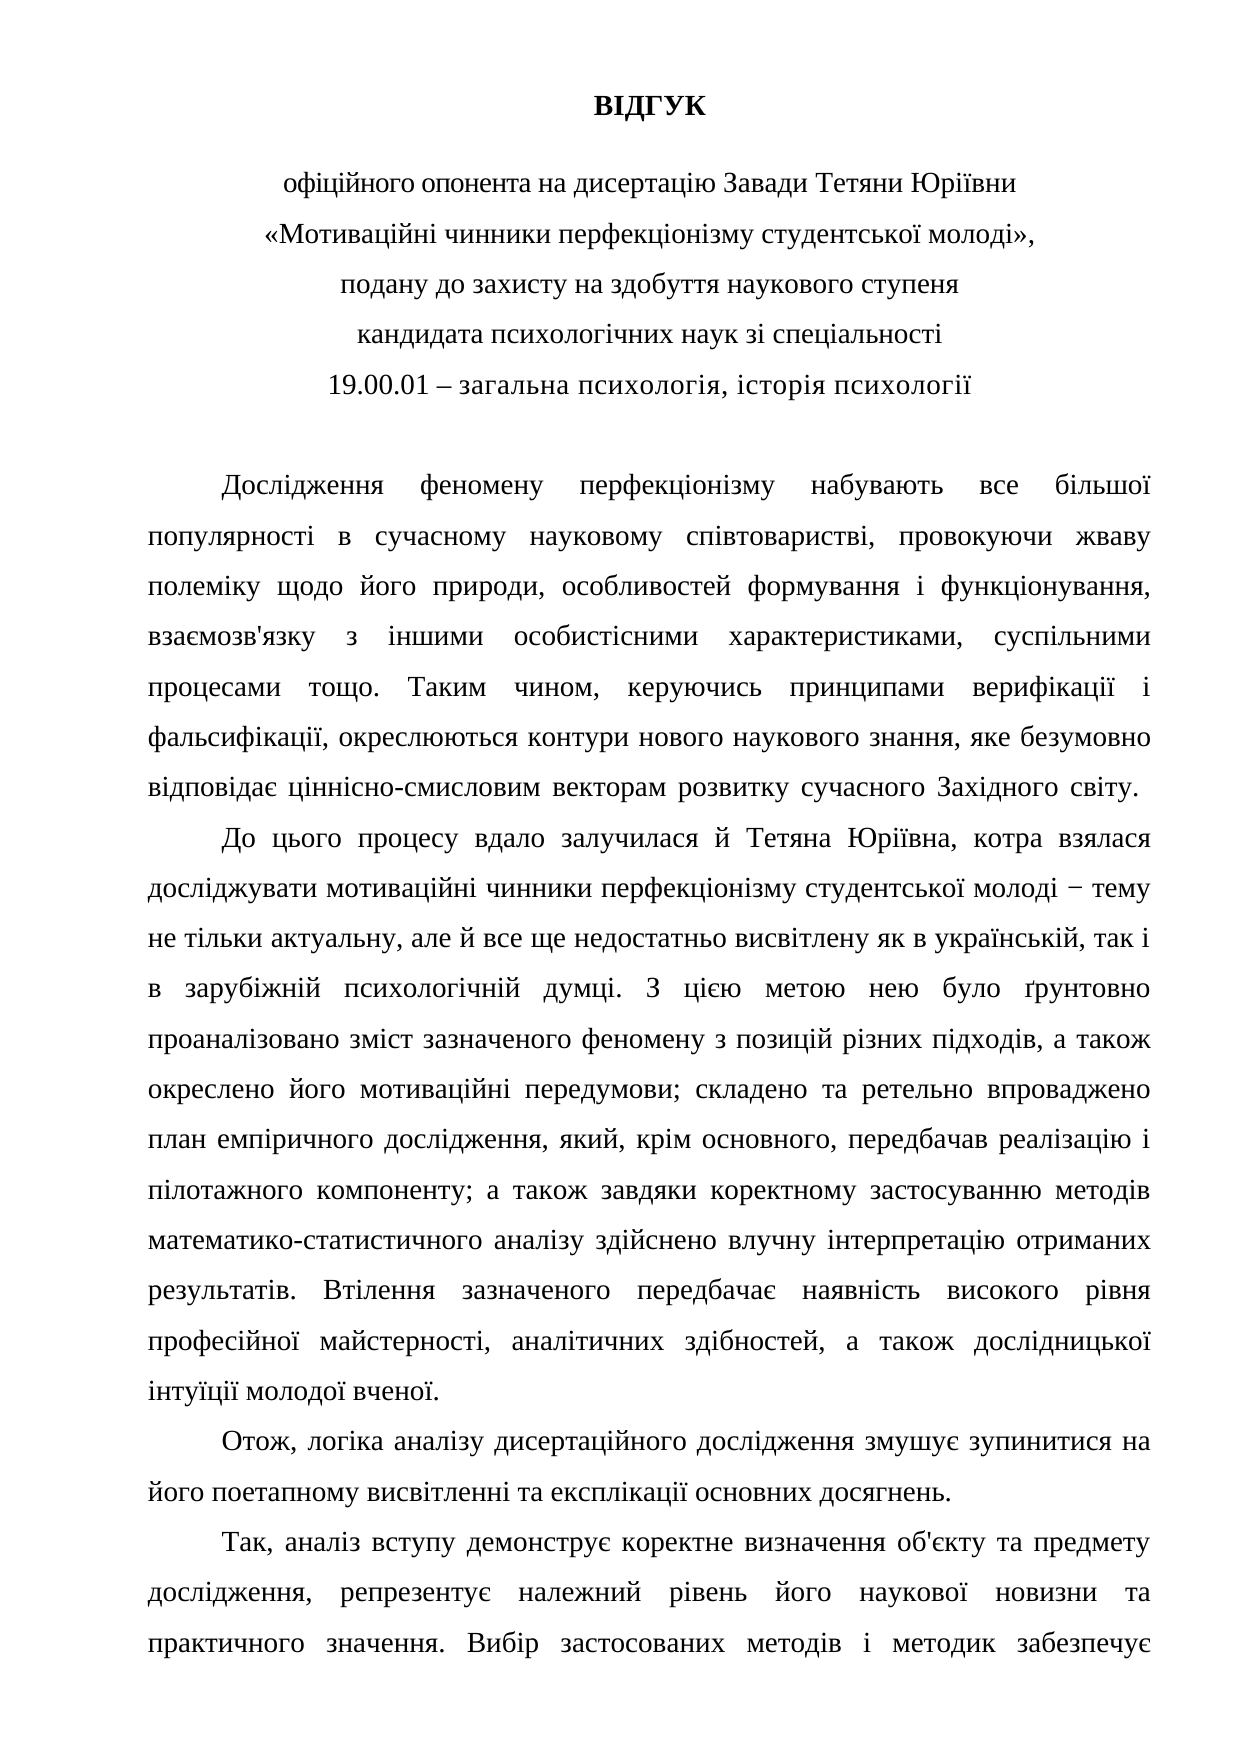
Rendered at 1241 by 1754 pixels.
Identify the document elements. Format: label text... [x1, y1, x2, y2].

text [148, 1524, 1152, 1658]
text 19.00.01 – загальна психологія, історія психології [148, 367, 1152, 400]
text Отож, логіка аналізу дисертаційного дослідження змушує зупинитися на його поетапному висвітленні та експлікації основних досягнень. [148, 1423, 1152, 1507]
text подану до захисту на здобуття наукового ступеня [148, 266, 1152, 300]
text офіційного опонента на дисертацію Завади Тетяни Юріївни [148, 166, 1152, 199]
text кандидата психологічних наук зі спеціальності [148, 317, 1152, 350]
text Дослідження феномену перфекціонізму набувають все більшої популярності в сучасному науковому співтоваристві, провокуючи жваву полеміку щодо його природи, особливостей формування і функціонування, взаємозв'язку з іншими особистісними характеристиками, суспільними процесами тощо. Таким чином, керуючись принципами верифікації і фальсифікації, окреслюються контури нового наукового знання, яке безумовно відповідає ціннісно-смисловим векторам розвитку сучасного Західного світу. До цього процесу вдало залучилася й Тетяна Юріївна, котра взялася досліджувати мотиваційні чинники перфекціонізму студентської молоді − тему не тільки актуальну, але й все ще недостатньо висвітлену як в українській, так і в зарубіжній психологічній думці. З цією метою нею було ґрунтовно проаналізовано зміст зазначеного феномену з позицій різних підходів, а також окреслено його мотиваційні передумови; складено та ретельно впроваджено план емпіричного дослідження, який, крім основного, передбачав реалізацію і пілотажного компоненту; а також завдяки коректному застосуванню методів математико-статистичного аналізу здійснено влучну інтерпретацію отриманих результатів. Втілення зазначеного передбачає наявність високого рівня професійної майстерності, аналітичних здібностей, а також дослідницької інтуїції молодої вченої. [148, 467, 1152, 1407]
text ВІДГУК [148, 88, 1152, 122]
text «Мотиваційні чинники перфекціонізму студентської молоді», [148, 216, 1152, 249]
